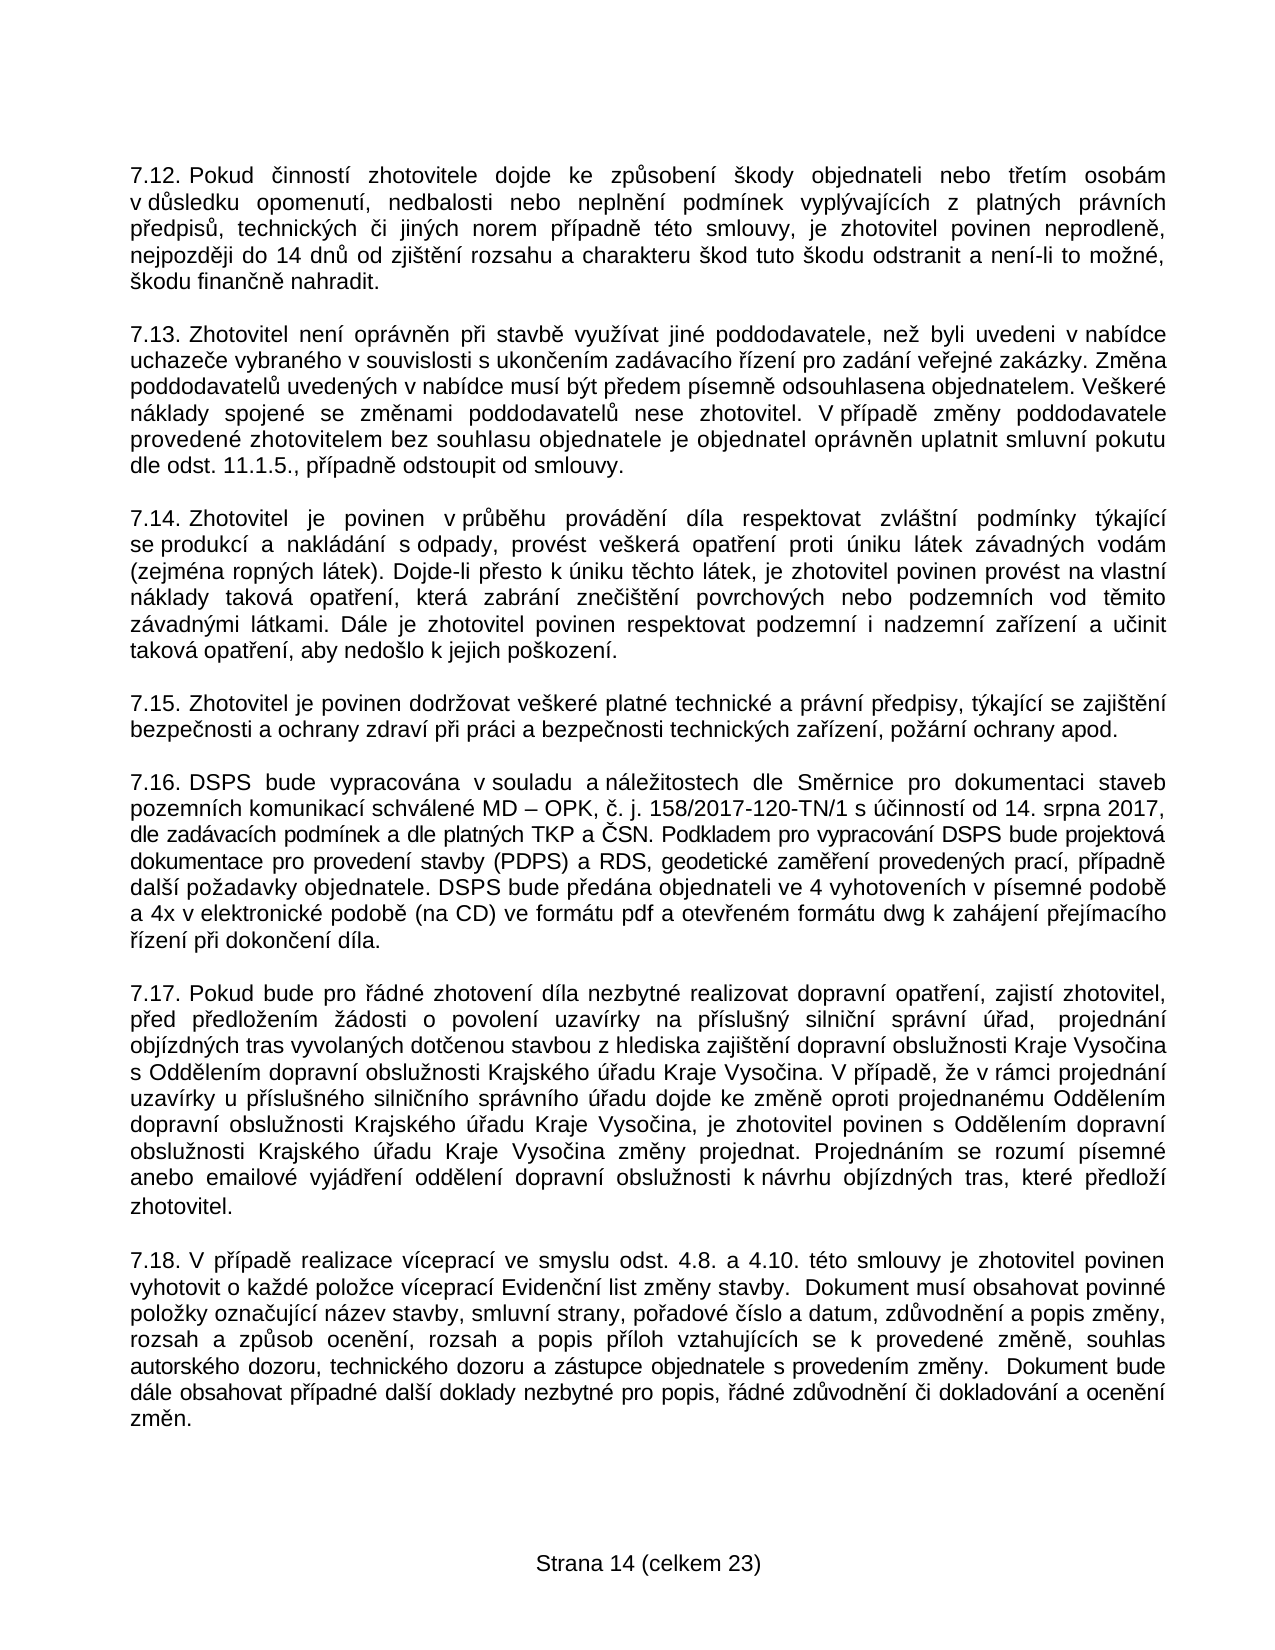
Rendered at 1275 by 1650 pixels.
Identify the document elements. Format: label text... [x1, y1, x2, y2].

list Zhotovitel není oprávněn při stavbě využívat jiné poddodavatele, než byli uvedeni v nabídce uchazeče vybraného v souvislosti s ukončením zadávacího řízení pro zadání veřejné zakázky. Změna poddodavatelů uvedených v nabídce musí být předem písemně odsouhlasena objednatelem. Veškeré náklady spojené se změnami poddodavatelů nese zhotovitel. V případě změny poddodavatele provedené zhotovitelem bez souhlasu objednatele je objednatel oprávněn uplatnit smluvní pokutu dle odst. 11.1.5., případně odstoupit od smlouvy. [130, 321, 1167, 479]
list DSPS bude vypracována v souladu a náležitostech dle Směrnice pro dokumentaci staveb pozemních komunikací schválené MD – OPK, č. j. 158/2017-120-TN/1 s účinností od 14. srpna 2017, dle zadávacích podmínek a dle platných TKP a ČSN. Podkladem pro vypracování DSPS bude projektová dokumentace pro provedení stavby (PDPS) a RDS, geodetické zaměření provedených prací, případně další požadavky objednatele. DSPS bude předána objednateli ve 4 vyhotoveních v písemné podobě a 4x v elektronické podobě (na CD) ve formátu pdf a otevřeném formátu dwg k zahájení přejímacího řízení při dokončení díla. [130, 769, 1167, 953]
list Pokud bude pro řádné zhotovení díla nezbytné realizovat dopravní opatření, zajistí zhotovitel, před předložením žádosti o povolení uzavírky na příslušný silniční správní úřad, projednání objízdných tras vyvolaných dotčenou stavbou z hlediska zajištění dopravní obslužnosti Kraje Vysočina s Oddělením dopravní obslužnosti Krajského úřadu Kraje Vysočina. V případě, že v rámci projednání uzavírky u příslušného silničního správního úřadu dojde ke změně oproti projednanému Oddělením dopravní obslužnosti Krajského úřadu Kraje Vysočina, je zhotovitel povinen s Oddělením dopravní obslužnosti Krajského úřadu Kraje Vysočina změny projednat. Projednáním se rozumí písemné anebo emailové vyjádření oddělení dopravní obslužnosti k návrhu objízdných tras, které předloží zhotovitel. [130, 979, 1167, 1221]
list Zhotovitel je povinen v průběhu provádění díla respektovat zvláštní podmínky týkající se produkcí a nakládání s odpady, provést veškerá opatření proti úniku látek závadných vodám (zejména ropných látek). Dojde-li přesto k úniku těchto látek, je zhotovitel povinen provést na vlastní náklady taková opatření, která zabrání znečištění povrchových nebo podzemních vod těmito závadnými látkami. Dále je zhotovitel povinen respektovat podzemní i nadzemní zařízení a učinit taková opatření, aby nedošlo k jejich poškození. [130, 505, 1167, 663]
list V případě realizace víceprací ve smyslu odst. 4.8. a 4.10. této smlouvy je zhotovitel povinen vyhotovit o každé položce víceprací Evidenční list změny stavby. Dokument musí obsahovat povinné položky označující název stavby, smluvní strany, pořadové číslo a datum, zdůvodnění a popis změny, rozsah a způsob ocenění, rozsah a popis příloh vztahujících se k provedené změně, souhlas autorského dozoru, technického dozoru a zástupce objednatele s provedením změny. Dokument bude dále obsahovat případné další doklady nezbytné pro popis, řádné zdůvodnění či dokladování a ocenění změn. [130, 1247, 1167, 1432]
list Pokud činností zhotovitele dojde ke způsobení škody objednateli nebo třetím osobám v důsledku opomenutí, nedbalosti nebo neplnění podmínek vyplývajících z platných právních předpisů, technických či jiných norem případně této smlouvy, je zhotovitel povinen neprodleně, nejpozději do 14 dnů od zjištění rozsahu a charakteru škod tuto škodu odstranit a není-li to možné, škodu finančně nahradit. [130, 162, 1167, 294]
list Zhotovitel je povinen dodržovat veškeré platné technické a právní předpisy, týkající se zajištění bezpečnosti a ochrany zdraví při práci a bezpečnosti technických zařízení, požární ochrany apod. [130, 689, 1167, 742]
